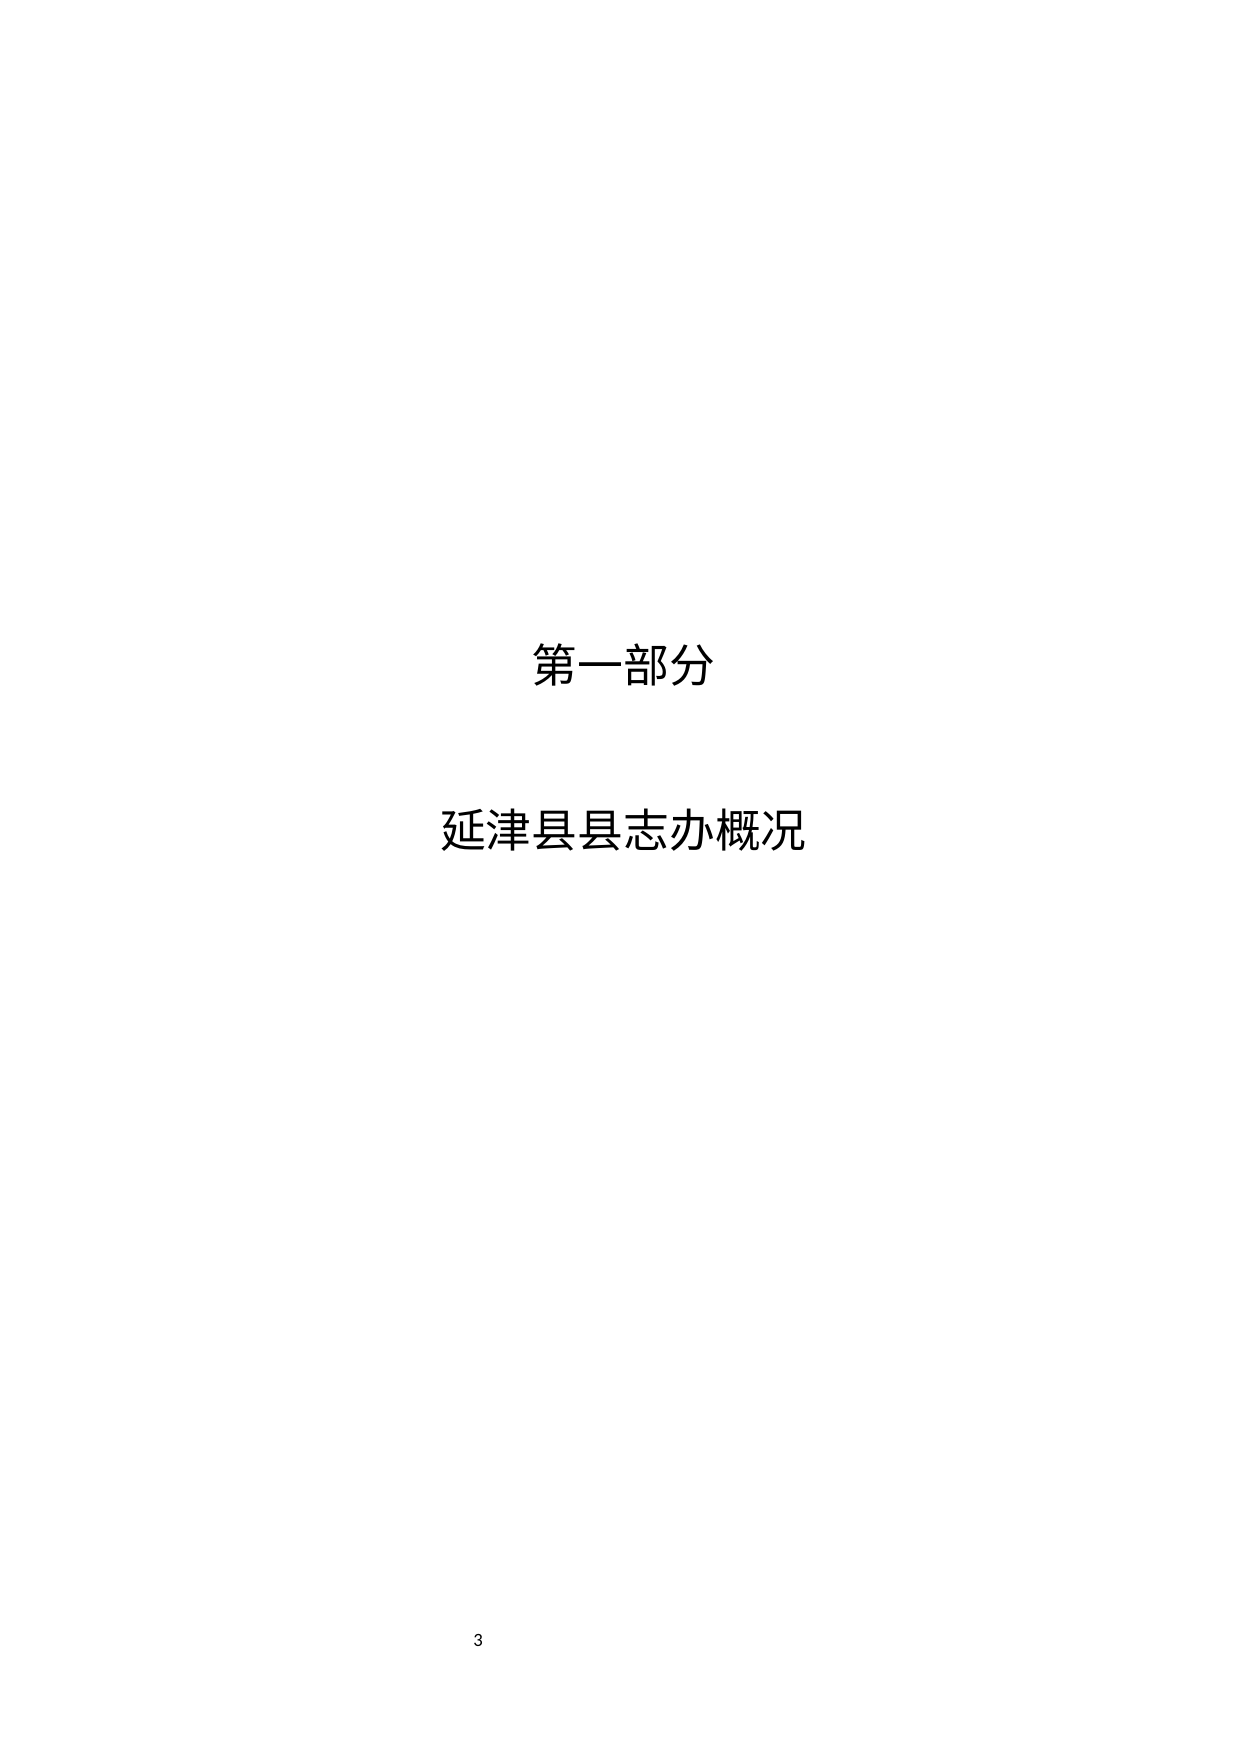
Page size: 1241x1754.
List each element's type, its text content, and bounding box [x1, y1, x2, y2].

text 延津县县志办概况 [165, 778, 1081, 877]
text 第一部分 [165, 613, 1081, 712]
